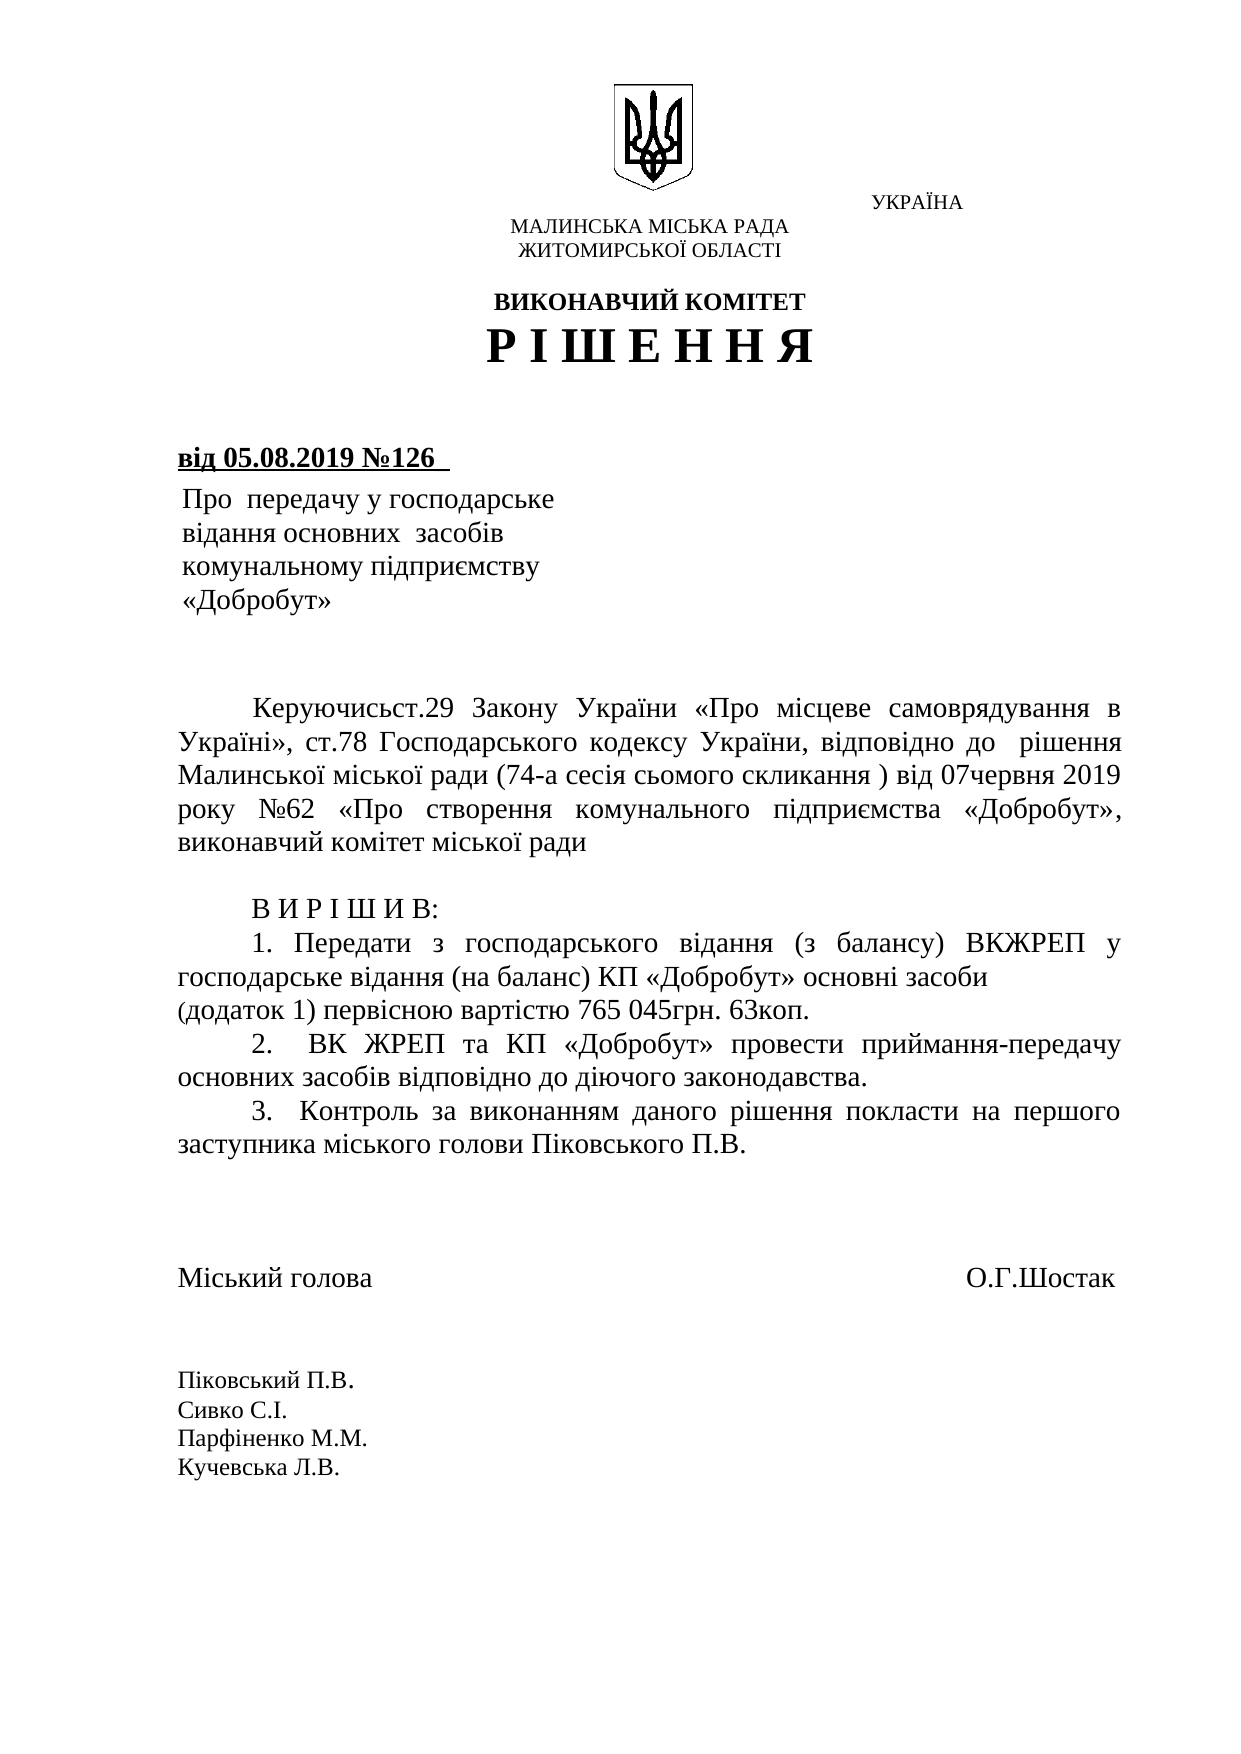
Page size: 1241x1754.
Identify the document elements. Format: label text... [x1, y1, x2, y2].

text Керуючисьст.29 Закону України «Про місцеве самоврядування в Україні», ст.78 Господарського кодексу України, відповідно до рішення Малинської міської ради (74-а сесія сьомого скликання ) від 07червня 2019 року №62 «Про створення комунального підприємства «Добробут», виконавчий комітет міської ради [177, 690, 1122, 858]
text В И Р І Ш И В: [177, 892, 1122, 925]
table_header Про передачу у господарське відання основних засобів комунальному підприємству «Добробут» [174, 474, 646, 657]
text 2. ВК ЖРЕП та КП «Добробут» провести приймання-передачу основних засобів відповідно до діючого законодавства. [177, 1026, 1122, 1093]
text від 05.08.2019 №126_ [177, 440, 1122, 473]
text Парфіненко М.М. [177, 1423, 1122, 1452]
text 3. Контроль за виконанням даного рішення покласти на першого заступника міського голови Піковського П.В. [177, 1093, 1122, 1160]
text Кучевська Л.В. [177, 1452, 1122, 1481]
picture [612, 83, 694, 192]
text (додаток 1) первісною вартістю 765 045грн. 63коп. [177, 992, 1122, 1026]
subtitle ВИКОНАВЧИЙ КОМІТЕТ [177, 287, 1122, 315]
text ЖИТОМИРСЬКОЇ ОБЛАСТІ [177, 238, 1122, 262]
text МАЛИНСЬКА МІСЬКА РАДА [177, 214, 1122, 238]
subtitle УКРАЇНА [177, 190, 1122, 214]
text Піковський П.В. [177, 1361, 1122, 1395]
text Сивко С.І. [177, 1395, 1122, 1423]
subtitle Р І Ш Е Н Н Я [177, 315, 1122, 373]
text 1. Передати з господарського відання (з балансу) ВКЖРЕП у господарське відання (на баланс) КП «Добробут» основні засоби [177, 925, 1122, 992]
text Міський голова О.Г.Шостак [177, 1261, 1122, 1294]
